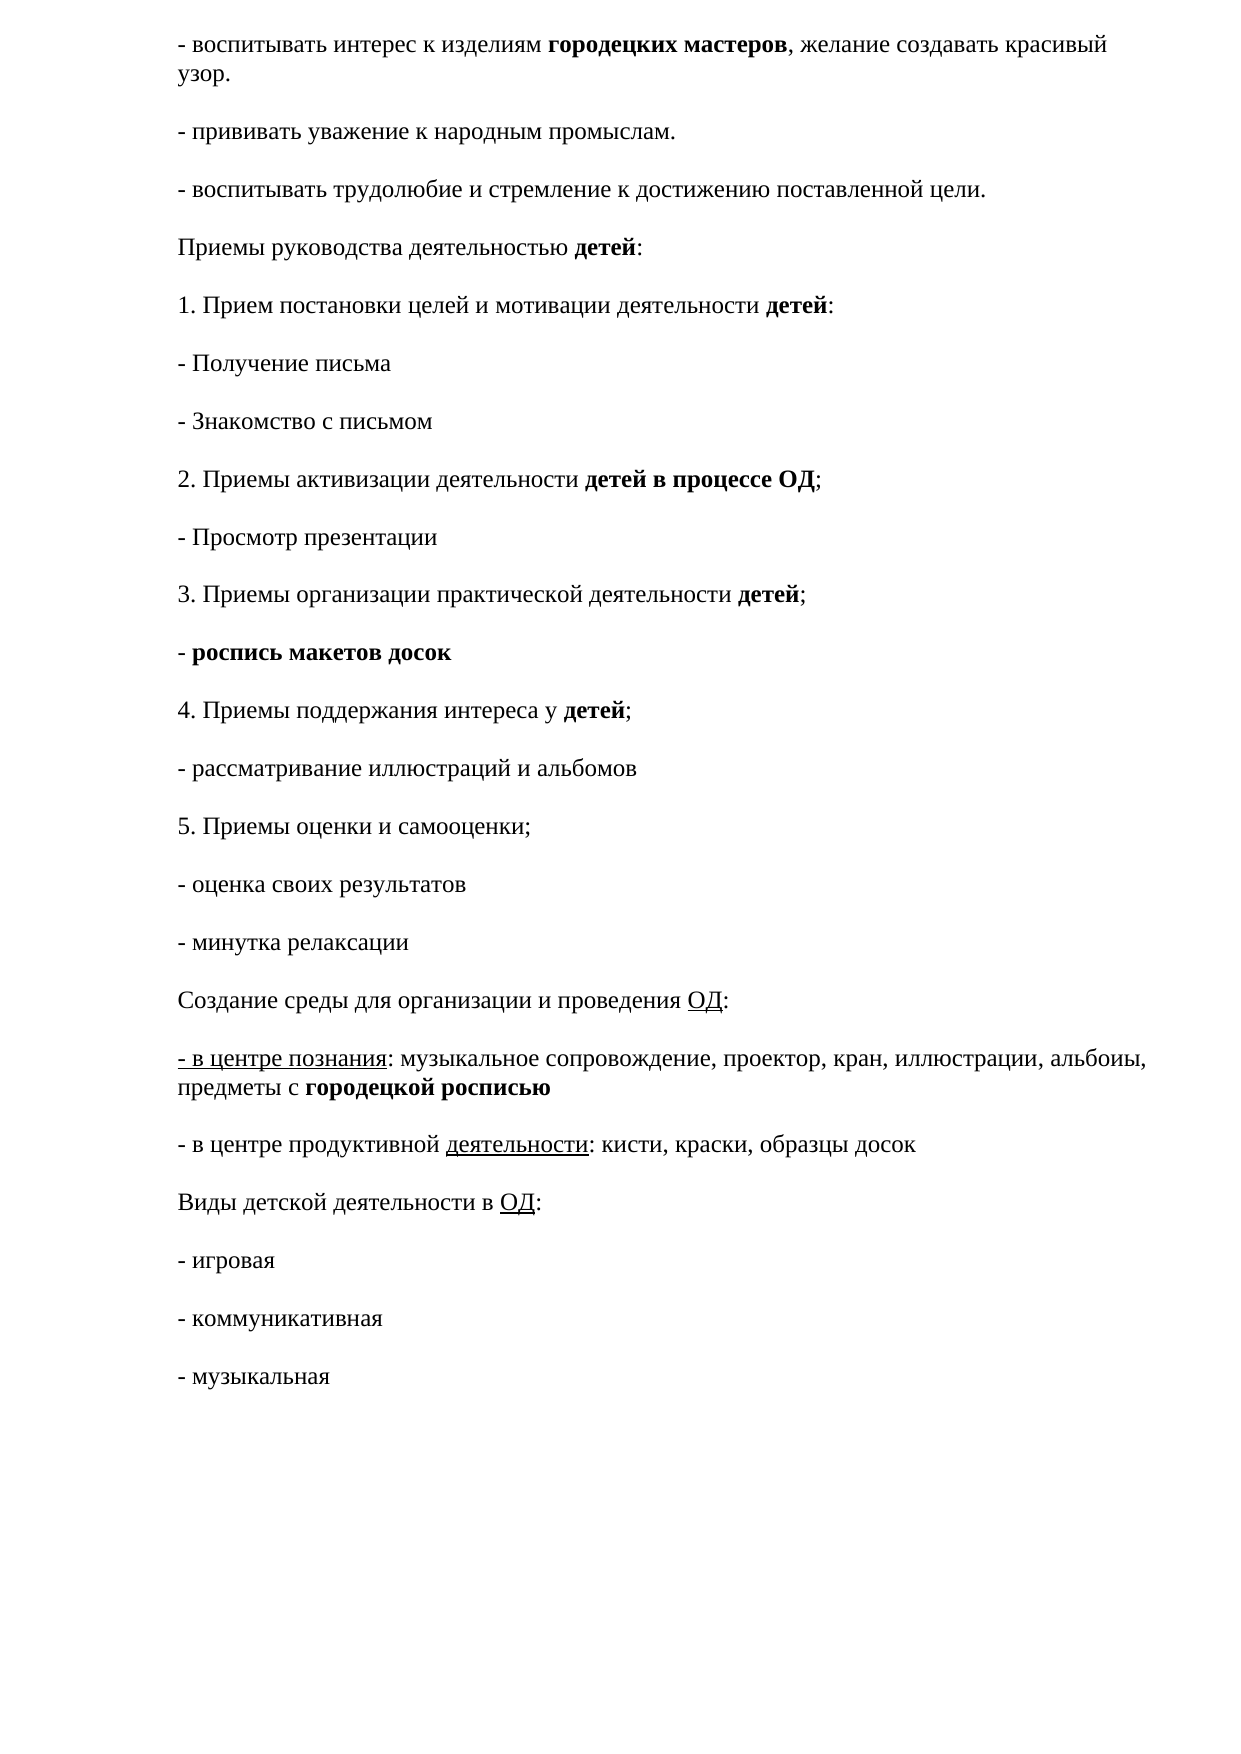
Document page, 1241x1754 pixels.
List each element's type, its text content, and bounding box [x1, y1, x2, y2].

text - коммуникативная [177, 1303, 1167, 1332]
text 2. Приемы активизации деятельности детей в процессе ОД; [177, 464, 1167, 492]
text - роспись макетов досок [177, 637, 1167, 666]
text - игровая [177, 1245, 1167, 1274]
text - Знакомство с письмом [177, 406, 1167, 434]
text Виды детской деятельности в ОД: [177, 1187, 1167, 1216]
text - оценка своих результатов [177, 869, 1167, 898]
text - музыкальная [177, 1361, 1167, 1390]
text - рассматривание иллюстраций и альбомов [177, 753, 1167, 782]
text Создание среды для организации и проведения ОД: [177, 985, 1167, 1014]
text - воспитывать трудолюбие и стремление к достижению поставленной цели. [177, 174, 1167, 203]
text - в центре познания: музыкальное сопровождение, проектор, кран, иллюстрации, альбоиы, предметы с городецкой росписью [177, 1043, 1167, 1100]
text 5. Приемы оценки и самооценки; [177, 811, 1167, 840]
text 1. Прием постановки целей и мотивации деятельности детей: [177, 290, 1167, 319]
text - прививать уважение к народным промыслам. [177, 116, 1167, 145]
text - воспитывать интерес к изделиям городецких мастеров, желание создавать красивый узор. [177, 29, 1167, 87]
text 4. Приемы поддержания интереса у детей; [177, 695, 1167, 724]
text Приемы руководства деятельностью детей: [177, 232, 1167, 261]
text - Просмотр презентации [177, 522, 1167, 550]
text 3. Приемы организации практической деятельности детей; [177, 579, 1167, 608]
text - в центре продуктивной деятельности: кисти, краски, образцы досок [177, 1129, 1167, 1158]
text - минутка релаксации [177, 927, 1167, 956]
text - Получение письма [177, 348, 1167, 377]
